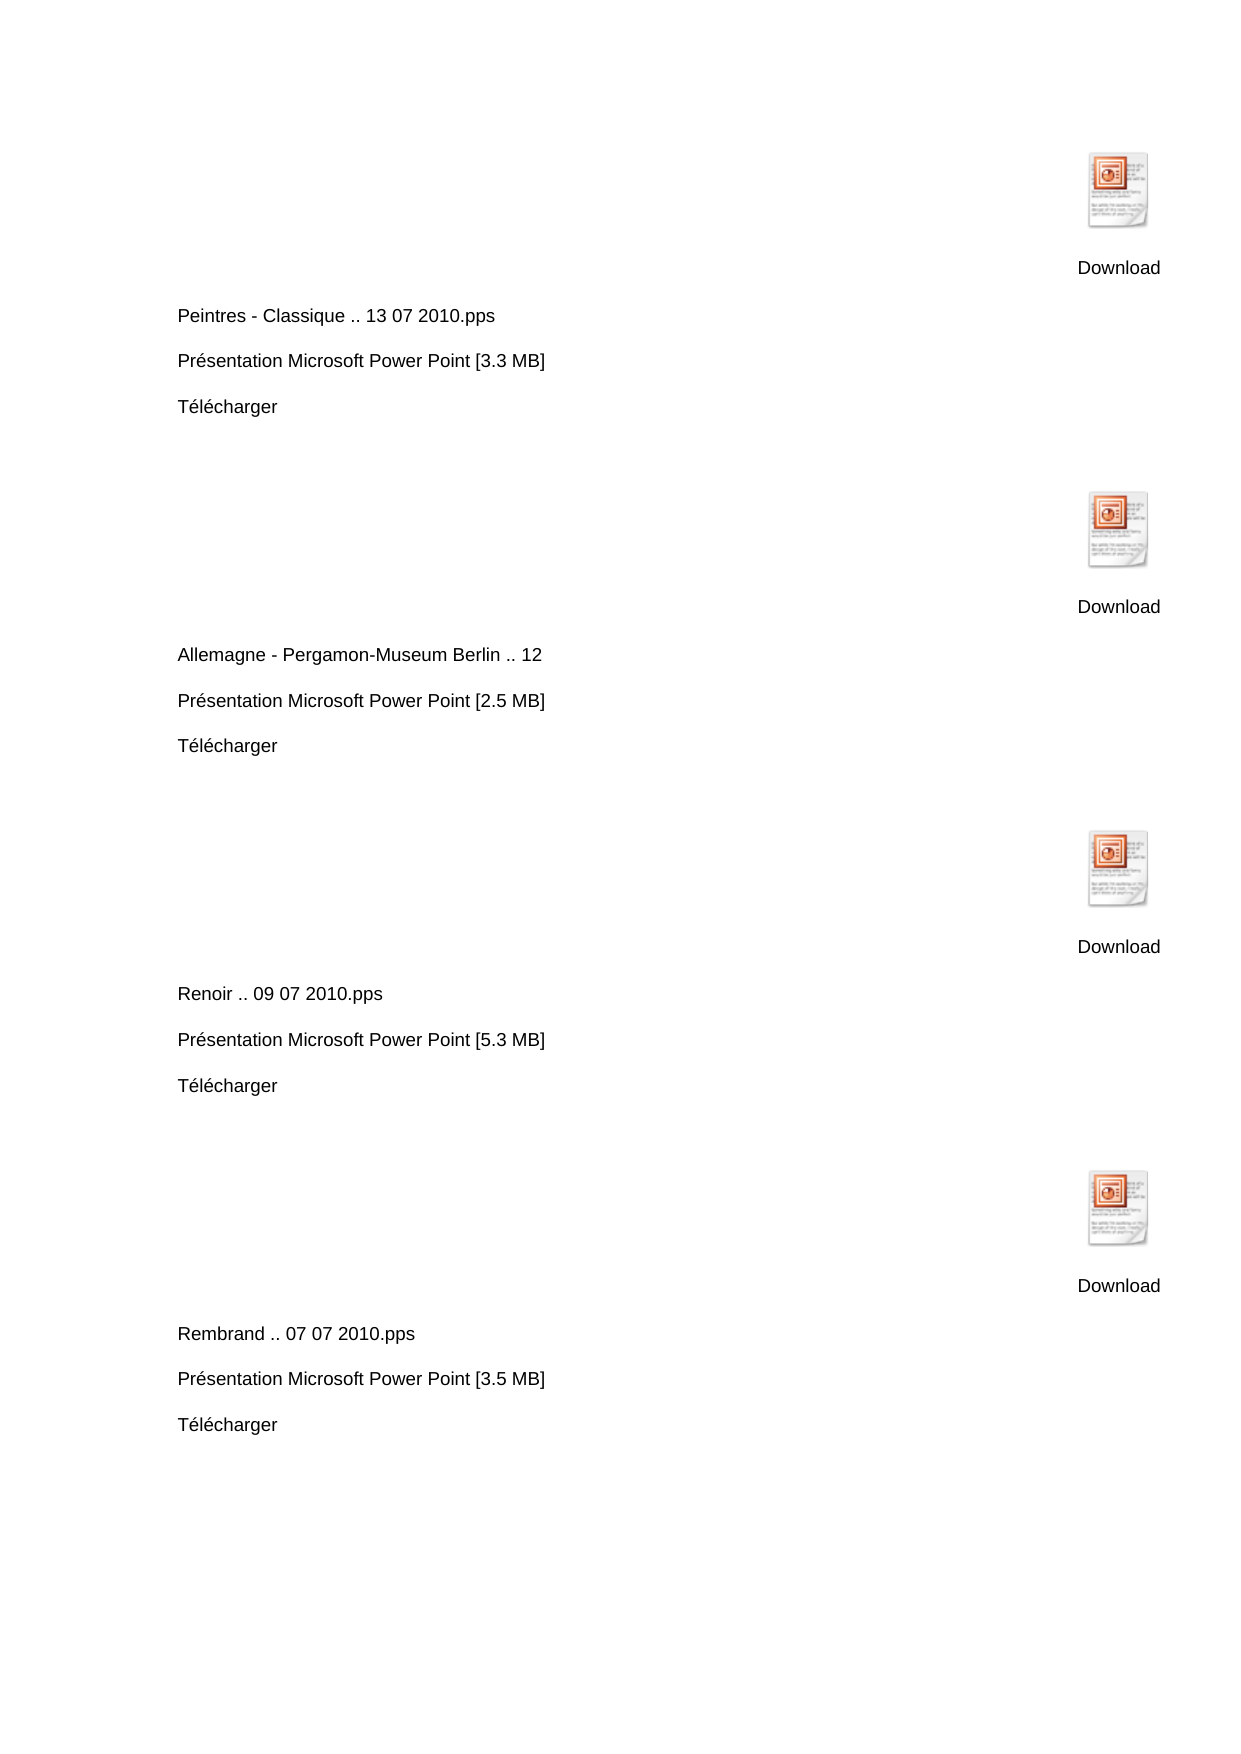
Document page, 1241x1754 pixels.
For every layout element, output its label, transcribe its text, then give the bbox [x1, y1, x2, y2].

text Présentation Microsoft Power Point [3.3 MB] [177, 350, 1063, 372]
picture [1077, 149, 1157, 229]
table_header [1076, 487, 1168, 594]
text Présentation Microsoft Power Point [5.3 MB] [177, 1029, 1063, 1050]
text Renoir .. 09 07 2010.pps [177, 983, 1063, 1005]
text Télécharger [177, 735, 1063, 757]
text Télécharger [177, 1074, 1063, 1096]
picture [1077, 827, 1157, 908]
picture [1077, 1167, 1157, 1247]
table_cell Download [1076, 1273, 1168, 1323]
text Allemagne - Pergamon-Museum Berlin .. 12 [177, 644, 1063, 665]
text Rembrand .. 07 07 2010.pps [177, 1323, 1063, 1344]
table_cell Download [1076, 255, 1168, 304]
text Télécharger [177, 1414, 1063, 1435]
picture [1077, 488, 1157, 569]
table_header [1076, 1166, 1168, 1273]
table_header [1076, 148, 1168, 255]
table_cell Download [1076, 595, 1168, 644]
text Télécharger [177, 396, 1063, 417]
text Peintres - Classique .. 13 07 2010.pps [177, 304, 1063, 326]
text Présentation Microsoft Power Point [2.5 MB] [177, 689, 1063, 711]
text Présentation Microsoft Power Point [3.5 MB] [177, 1368, 1063, 1390]
table_header [1076, 826, 1168, 934]
table_cell Download [1076, 934, 1168, 983]
